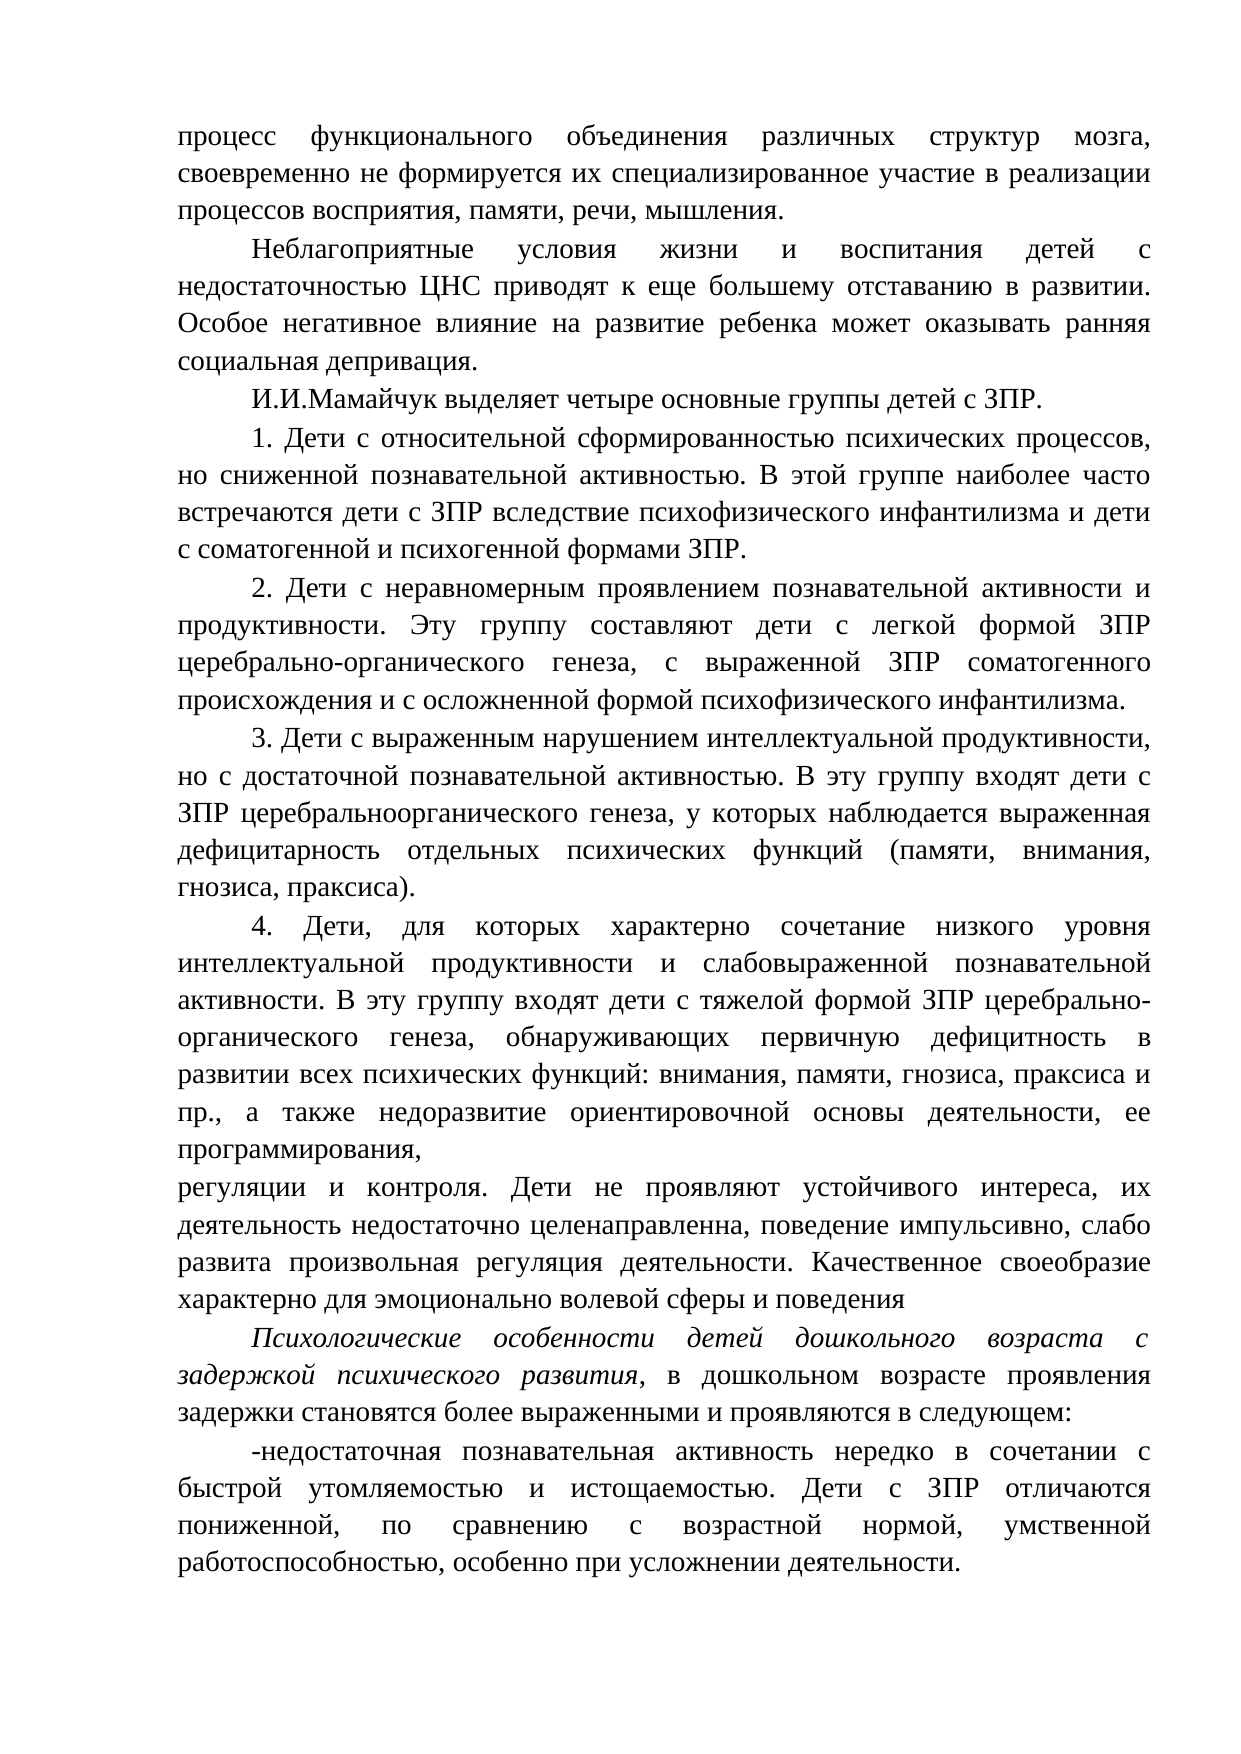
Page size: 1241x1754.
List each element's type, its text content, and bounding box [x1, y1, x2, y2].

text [177, 118, 1152, 226]
text 1. Дети с относительной сформированностью психических процессов, но сниженной познавательной активностью. В этой группе наиболее часто встречаются дети с ЗПР вследствие психофизического инфантилизма и дети с соматогенной и психогенной формами ЗПР. [177, 420, 1152, 565]
text 4. Дети, для которых характерно сочетание низкого уровня интеллектуальной продуктивности и слабовыраженной познавательной активности. В эту группу входят дети с тяжелой формой ЗПР церебрально-органического генеза, обнаруживающих первичную дефицитность в развитии всех психических функций: внимания, памяти, гнозиса, праксиса и пр., а также недоразвитие ориентировочной основы деятельности, ее программирования, [177, 908, 1152, 1164]
text И.И.Мамайчук выделяет четыре основные группы детей с ЗПР. [177, 381, 1152, 415]
text 2. Дети с неравномерным проявлением познавательной активности и продуктивности. Эту группу составляют дети с легкой формой ЗПР церебрально-органического генеза, с выраженной ЗПР соматогенного происхождения и с осложненной формой психофизического инфантилизма. [177, 570, 1152, 715]
text Неблагоприятные условия жизни и воспитания детей с недостаточностью ЦНС приводят к еще большему отставанию в развитии. Особое негативное влияние на развитие ребенка может оказывать ранняя социальная депривация. [177, 231, 1152, 376]
text -недостаточная познавательная активность нередко в сочетании с быстрой утомляемостью и истощаемостью. Дети с ЗПР отличаются пониженной, по сравнению с возрастной нормой, умственной работоспособностью, особенно при усложнении деятельности. [177, 1433, 1152, 1578]
text регуляции и контроля. Дети не проявляют устойчивого интереса, их деятельность недостаточно целенаправленна, поведение импульсивно, слабо развита произвольная регуляция деятельности. Качественное своеобразие характерно для эмоционально волевой сферы и поведения [177, 1169, 1152, 1315]
text Психологические особенности детей дошкольного возраста с задержкой психического развития, в дошкольном возрасте проявления задержки становятся более выраженными и проявляются в следующем: [177, 1320, 1152, 1428]
text 3. Дети с выраженным нарушением интеллектуальной продуктивности, но с достаточной познавательной активностью. В эту группу входят дети с ЗПР церебральноорганического генеза, у которых наблюдается выраженная дефицитарность отдельных психических функций (памяти, внимания, гнозиса, праксиса). [177, 720, 1152, 903]
